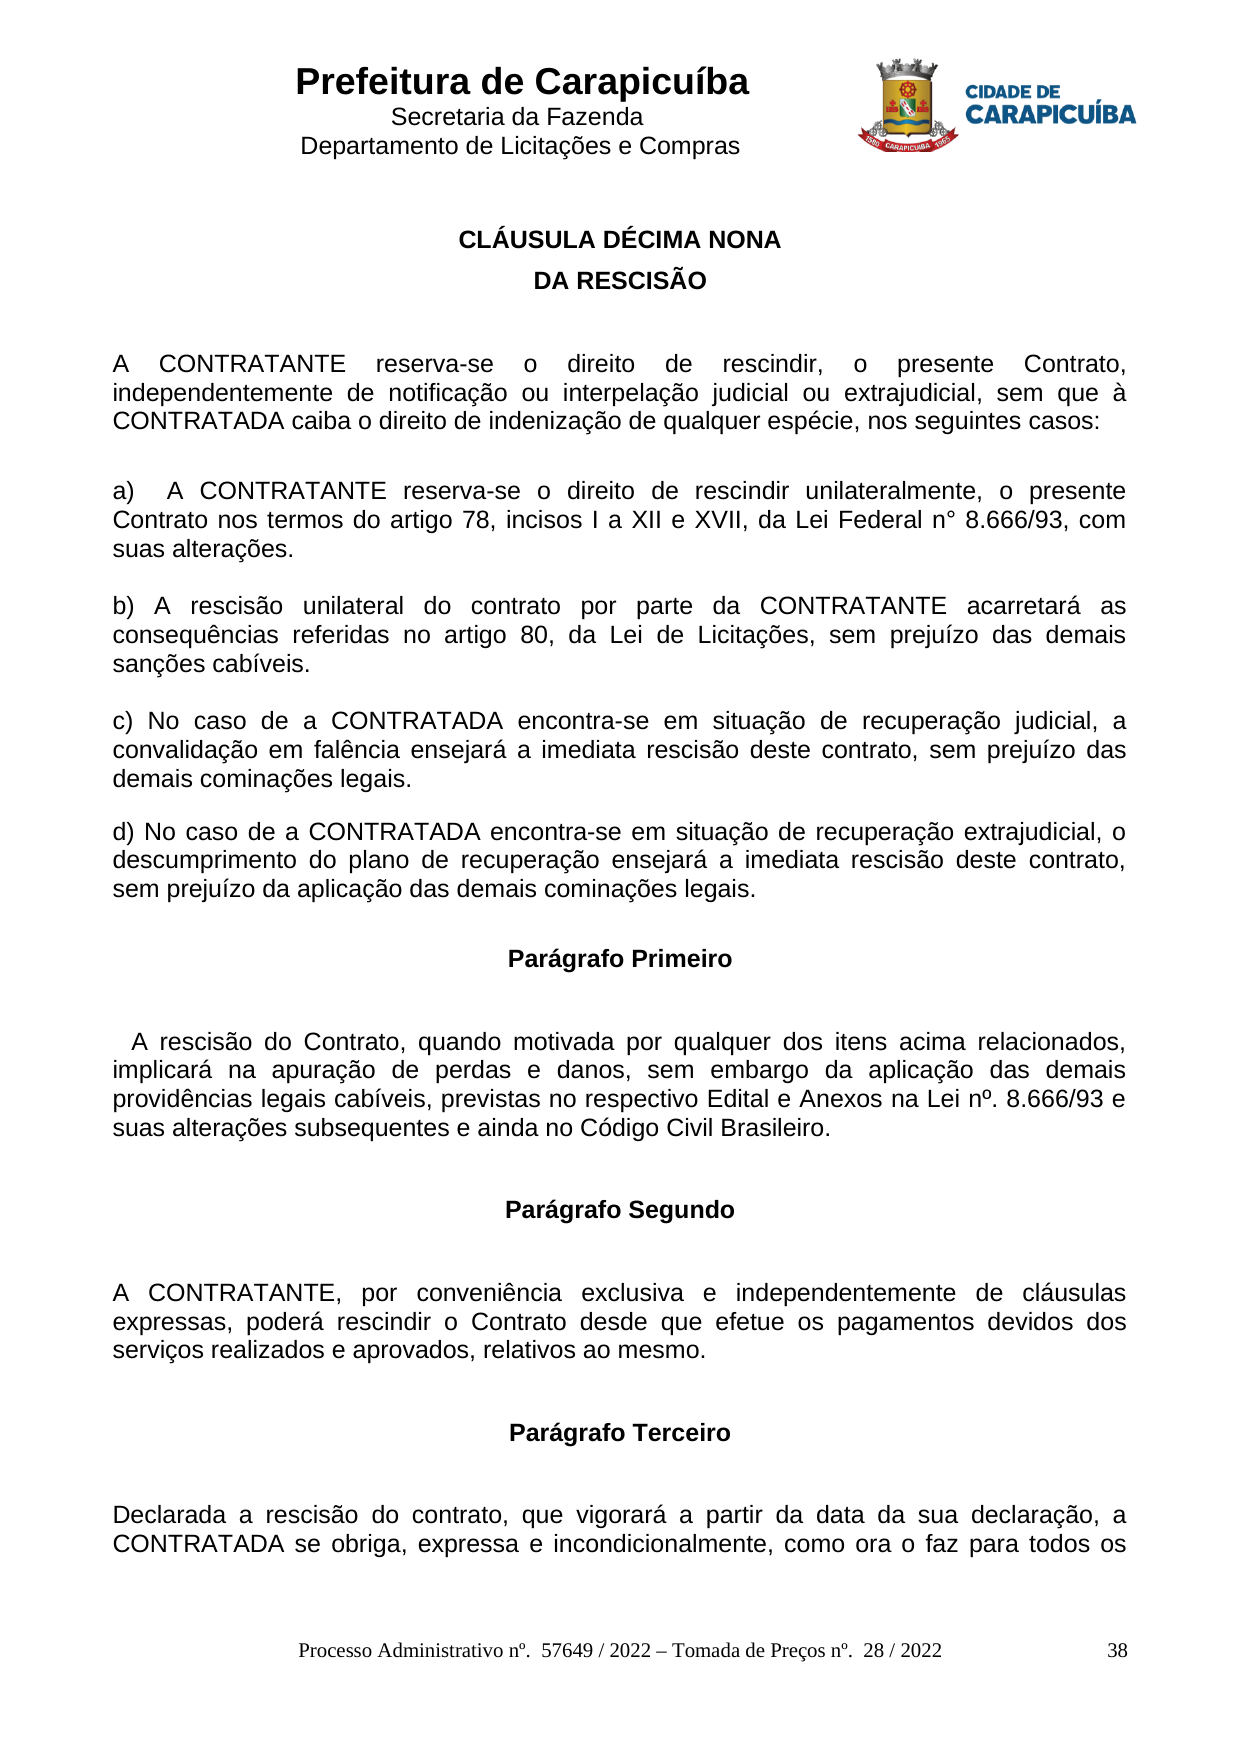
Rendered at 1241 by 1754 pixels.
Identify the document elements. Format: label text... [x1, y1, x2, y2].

text A CONTRATANTE reserva-se o direito de rescindir, o presente Contrato, independentemente de notificação ou interpelação judicial ou extrajudicial, sem que à CONTRATADA caiba o direito de indenização de qualquer espécie, nos seguintes casos: [112, 349, 1128, 435]
text b) A rescisão unilateral do contrato por parte da CONTRATANTE acarretará as consequências referidas no artigo 80, da Lei de Licitações, sem prejuízo das demais sanções cabíveis. [112, 591, 1128, 677]
text A rescisão do Contrato, quando motivada por qualquer dos itens acima relacionados, implicará na apuração de perdas e danos, sem embargo da aplicação das demais providências legais cabíveis, previstas no respectivo Edital e Anexos na Lei nº. 8.666/93 e suas alterações subsequentes e ainda no Código Civil Brasileiro. [112, 1027, 1128, 1142]
text Parágrafo Segundo [112, 1195, 1128, 1224]
text a) A CONTRATANTE reserva-se o direito de rescindir unilateralmente, o presente Contrato nos termos do artigo 78, incisos I a XII e XVII, da Lei Federal n° 8.666/93, com suas alterações. [112, 476, 1128, 562]
picture [857, 57, 1139, 152]
text Parágrafo Primeiro [112, 944, 1128, 973]
text Parágrafo Terceiro [112, 1418, 1128, 1447]
text c) No caso de a CONTRATADA encontra-se em situação de recuperação judicial, a convalidação em falência ensejará a imediata rescisão deste contrato, sem prejuízo das demais cominações legais. [112, 706, 1128, 792]
text DA RESCISÃO [112, 266, 1128, 295]
text A CONTRATANTE, por conveniência exclusiva e independentemente de cláusulas expressas, poderá rescindir o Contrato desde que efetue os pagamentos devidos dos serviços realizados e aprovados, relativos ao mesmo. [112, 1278, 1128, 1364]
text CLÁUSULA DÉCIMA NONA [112, 225, 1128, 254]
text d) No caso de a CONTRATADA encontra-se em situação de recuperação extrajudicial, o descumprimento do plano de recuperação ensejará a imediata rescisão deste contrato, sem prejuízo da aplicação das demais cominações legais. [112, 817, 1128, 903]
